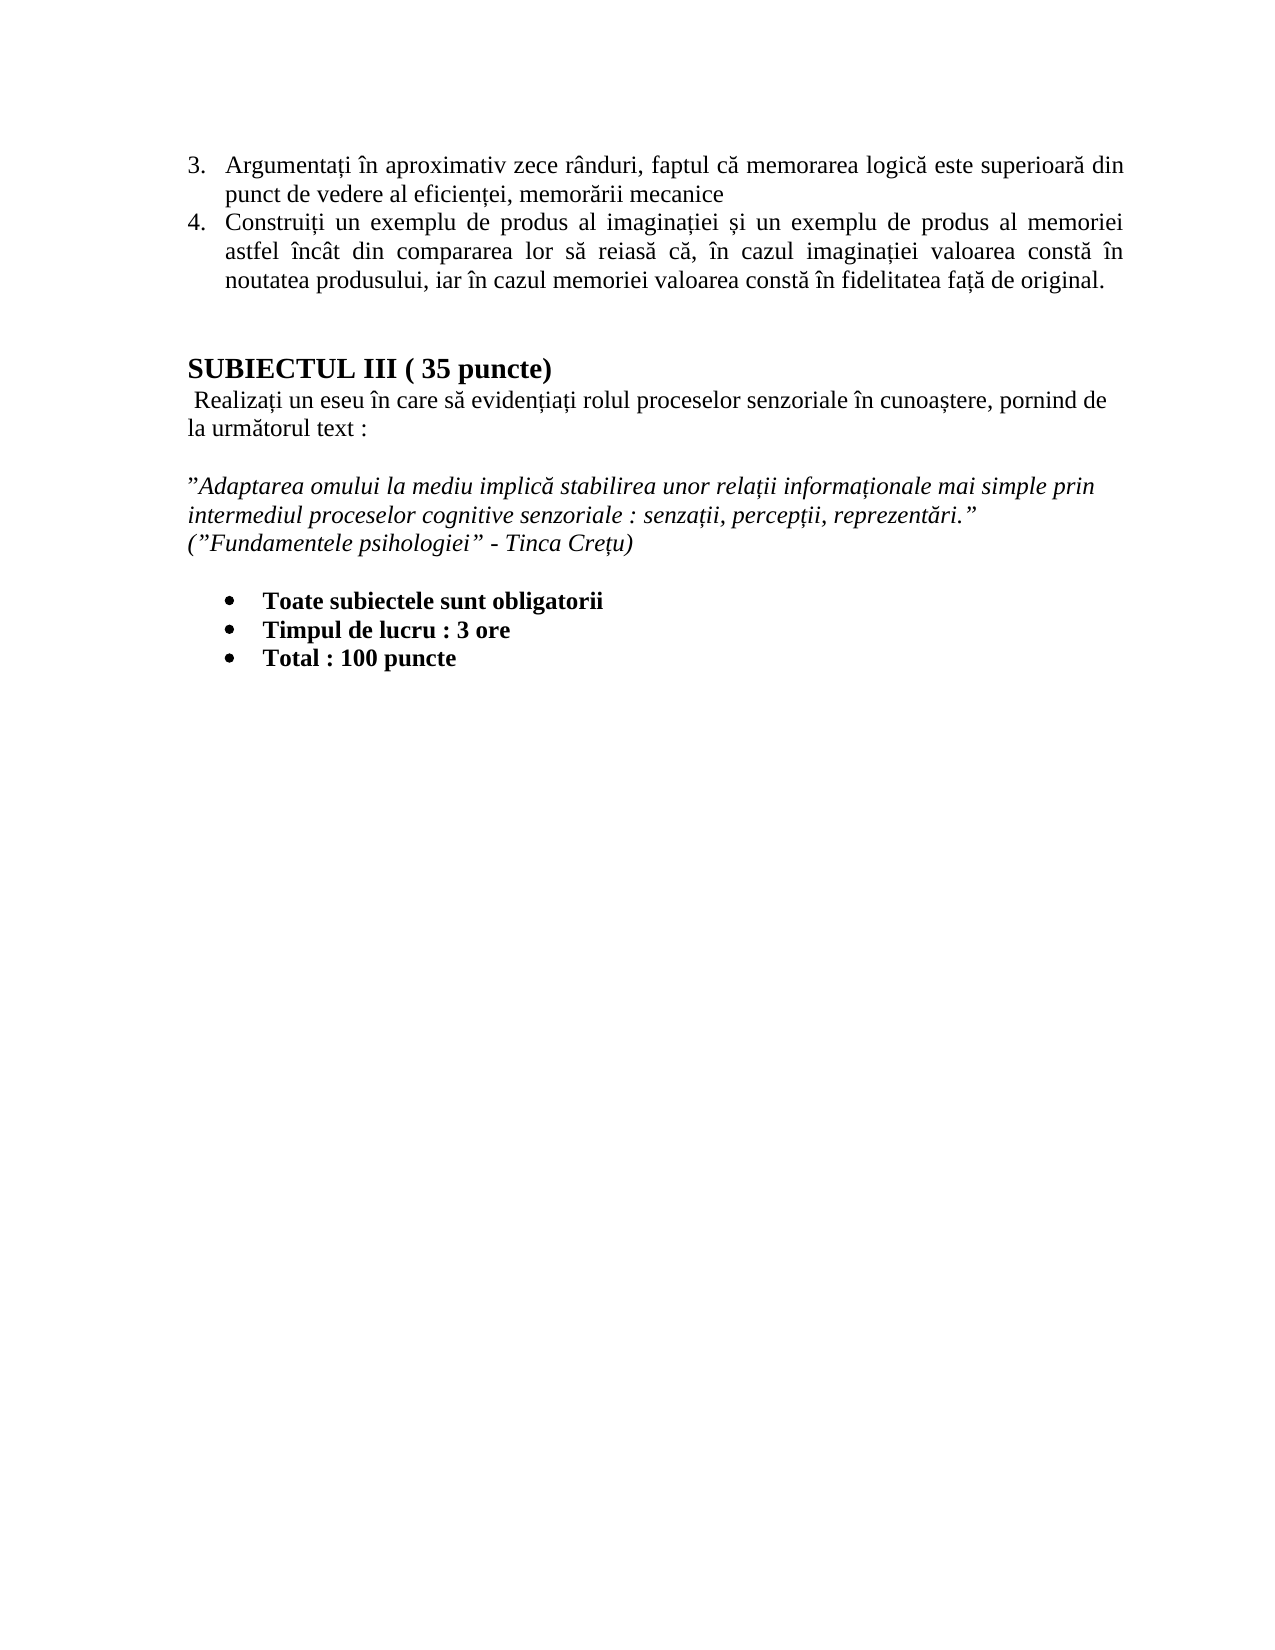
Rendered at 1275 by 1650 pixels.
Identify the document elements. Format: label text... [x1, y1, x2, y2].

text Realizați un eseu în care să evidențiați rolul proceselor senzoriale în cunoaștere, pornind de la următorul text : [187, 385, 1125, 442]
list Toate subiectele sunt obligatorii [225, 586, 1125, 615]
text ”Adaptarea omului la mediu implică stabilirea unor relații informaționale mai simple prin intermediul proceselor cognitive senzoriale : senzații, percepții, reprezentări.” (”Fundamentele psihologiei” - Tinca Crețu) [187, 471, 1125, 557]
list Argumentați în aproximativ zece rânduri, faptul că memorarea logică este superioară din punct de vedere al eficienței, memorării mecanice [187, 150, 1125, 207]
text SUBIECTUL III ( 35 puncte) [187, 351, 1125, 385]
list Total : 100 puncte [225, 643, 1125, 672]
list Timpul de lucru : 3 ore [225, 615, 1125, 643]
list Construiți un exemplu de produs al imaginației și un exemplu de produs al memoriei astfel încât din compararea lor să reiasă că, în cazul imaginației valoarea constă în noutatea produsului, iar în cazul memoriei valoarea constă în fidelitatea față de original. [187, 207, 1125, 294]
